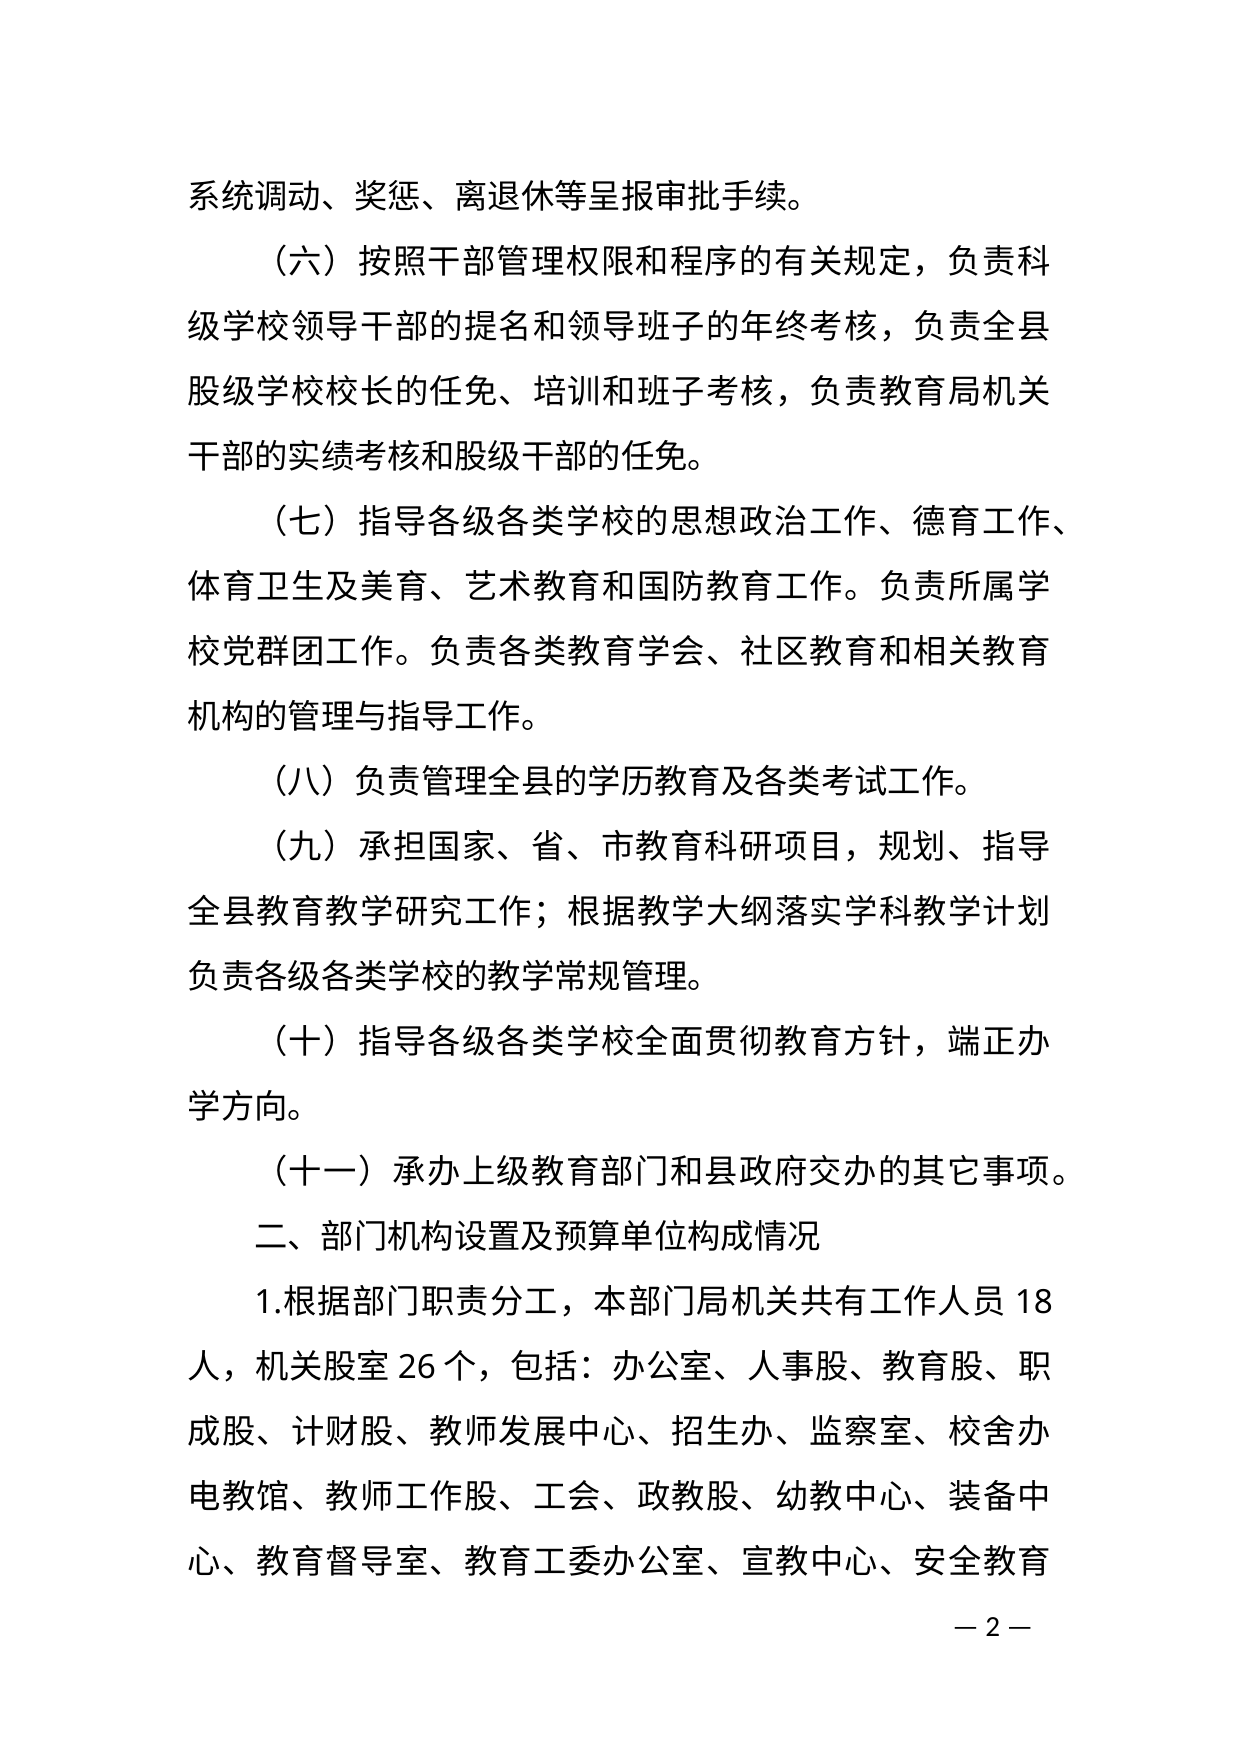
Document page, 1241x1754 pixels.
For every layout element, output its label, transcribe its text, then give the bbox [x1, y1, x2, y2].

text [187, 162, 1053, 227]
text （十）指导各级各类学校全面贯彻教育方针，端正办学方向。 [187, 1007, 1053, 1137]
text （七）指导各级各类学校的思想政治工作、德育工作、体育卫生及美育、艺术教育和国防教育工作。负责所属学校党群团工作。负责各类教育学会、社区教育和相关教育机构的管理与指导工作。 [187, 487, 1053, 747]
text （十一）承办上级教育部门和县政府交办的其它事项。二、部门机构设置及预算单位构成情况 [254, 1137, 1053, 1267]
text （九）承担国家、省、市教育科研项目，规划、指导全县教育教学研究工作；根据教学大纲落实学科教学计划，负责各级各类学校的教学常规管理。 [187, 812, 1053, 1007]
text （八）负责管理全县的学历教育及各类考试工作。 [187, 747, 1053, 812]
text （六）按照干部管理权限和程序的有关规定，负责科级学校领导干部的提名和领导班子的年终考核，负责全县股级学校校长的任免、培训和班子考核，负责教育局机关干部的实绩考核和股级干部的任免。 [187, 227, 1053, 487]
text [187, 1267, 1053, 1592]
